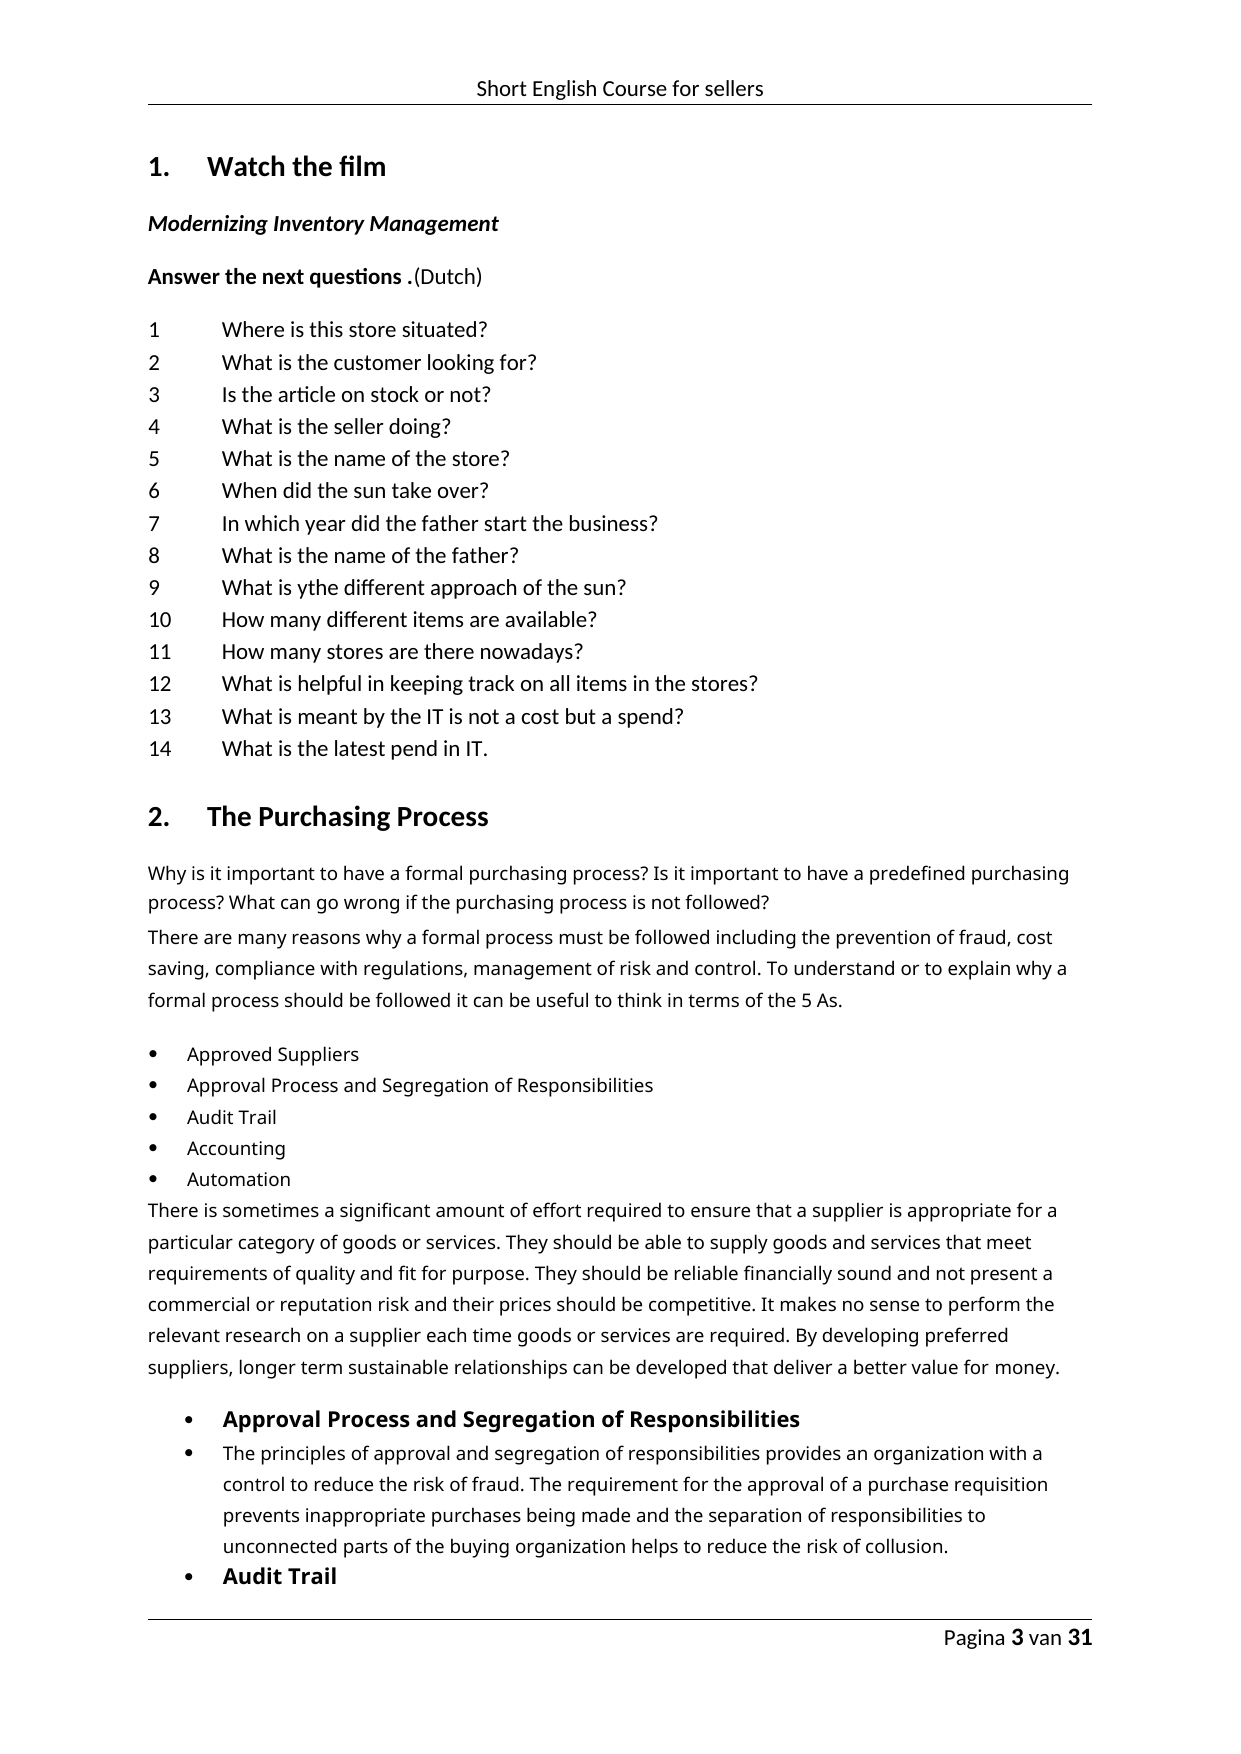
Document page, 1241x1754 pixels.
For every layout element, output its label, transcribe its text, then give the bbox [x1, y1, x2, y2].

list What is the name of the store? [148, 444, 1092, 472]
list What is the latest pend in IT. [148, 734, 1092, 762]
text 2. The Purchasing Process [148, 798, 1092, 834]
list Approved Suppliers [149, 1036, 1092, 1067]
list What is helpful in keeping track on all items in the stores? [148, 669, 1092, 698]
list What is the seller doing? [148, 412, 1092, 440]
list Automation [149, 1161, 1092, 1192]
text Answer the next questions .(Dutch) [148, 262, 1092, 291]
list Where is this store situated? [148, 316, 1092, 343]
list Watch the film [148, 148, 1092, 183]
subtitle Approval Process and Segregation of Responsibilities [185, 1403, 1092, 1434]
list What is the name of the father? [148, 541, 1092, 569]
text There are many reasons why a formal process must be followed including the prevention of fraud, cost saving, compliance with regulations, management of risk and control. To understand or to explain why a formal process should be followed it can be useful to think in terms of the 5 As. [148, 919, 1092, 1012]
list Approval Process and Segregation of Responsibilities [149, 1067, 1092, 1098]
text Why is it important to have a formal purchasing process? Is it important to have a predefined purchasing process? What can go wrong if the purchasing process is not followed? [148, 860, 1092, 915]
list In which year did the father start the business? [148, 509, 1092, 537]
text Modernizing Inventory Management [148, 209, 1092, 237]
list How many different items are available? [148, 605, 1092, 633]
list Is the article on stock or not? [148, 380, 1092, 408]
list Accounting [149, 1129, 1092, 1161]
list When did the sun take over? [148, 476, 1092, 504]
list What is meant by the IT is not a cost but a spend? [148, 702, 1092, 730]
list What is ythe different approach of the sun? [148, 573, 1092, 601]
list The principles of approval and segregation of responsibilities provides an organization with a control to reduce the risk of fraud. The requirement for the approval of a purchase requisition prevents inappropriate purchases being made and the separation of responsibilities to unconnected parts of the buying organization helps to reduce the risk of collusion. [185, 1434, 1092, 1559]
list How many stores are there nowadays? [148, 637, 1092, 665]
list Audit Trail [149, 1098, 1092, 1129]
subtitle Audit Trail [185, 1559, 1092, 1591]
text There is sometimes a significant amount of effort required to ensure that a supplier is appropriate for a particular category of goods or services. They should be able to supply goods and services that meet requirements of quality and fit for purpose. They should be reliable financially sound and not present a commercial or reputation risk and their prices should be competitive. It makes no sense to perform the relevant research on a supplier each time goods or services are required. By developing preferred suppliers, longer term sustainable relationships can be developed that deliver a better value for money. [148, 1192, 1092, 1379]
list What is the customer looking for? [148, 348, 1092, 376]
